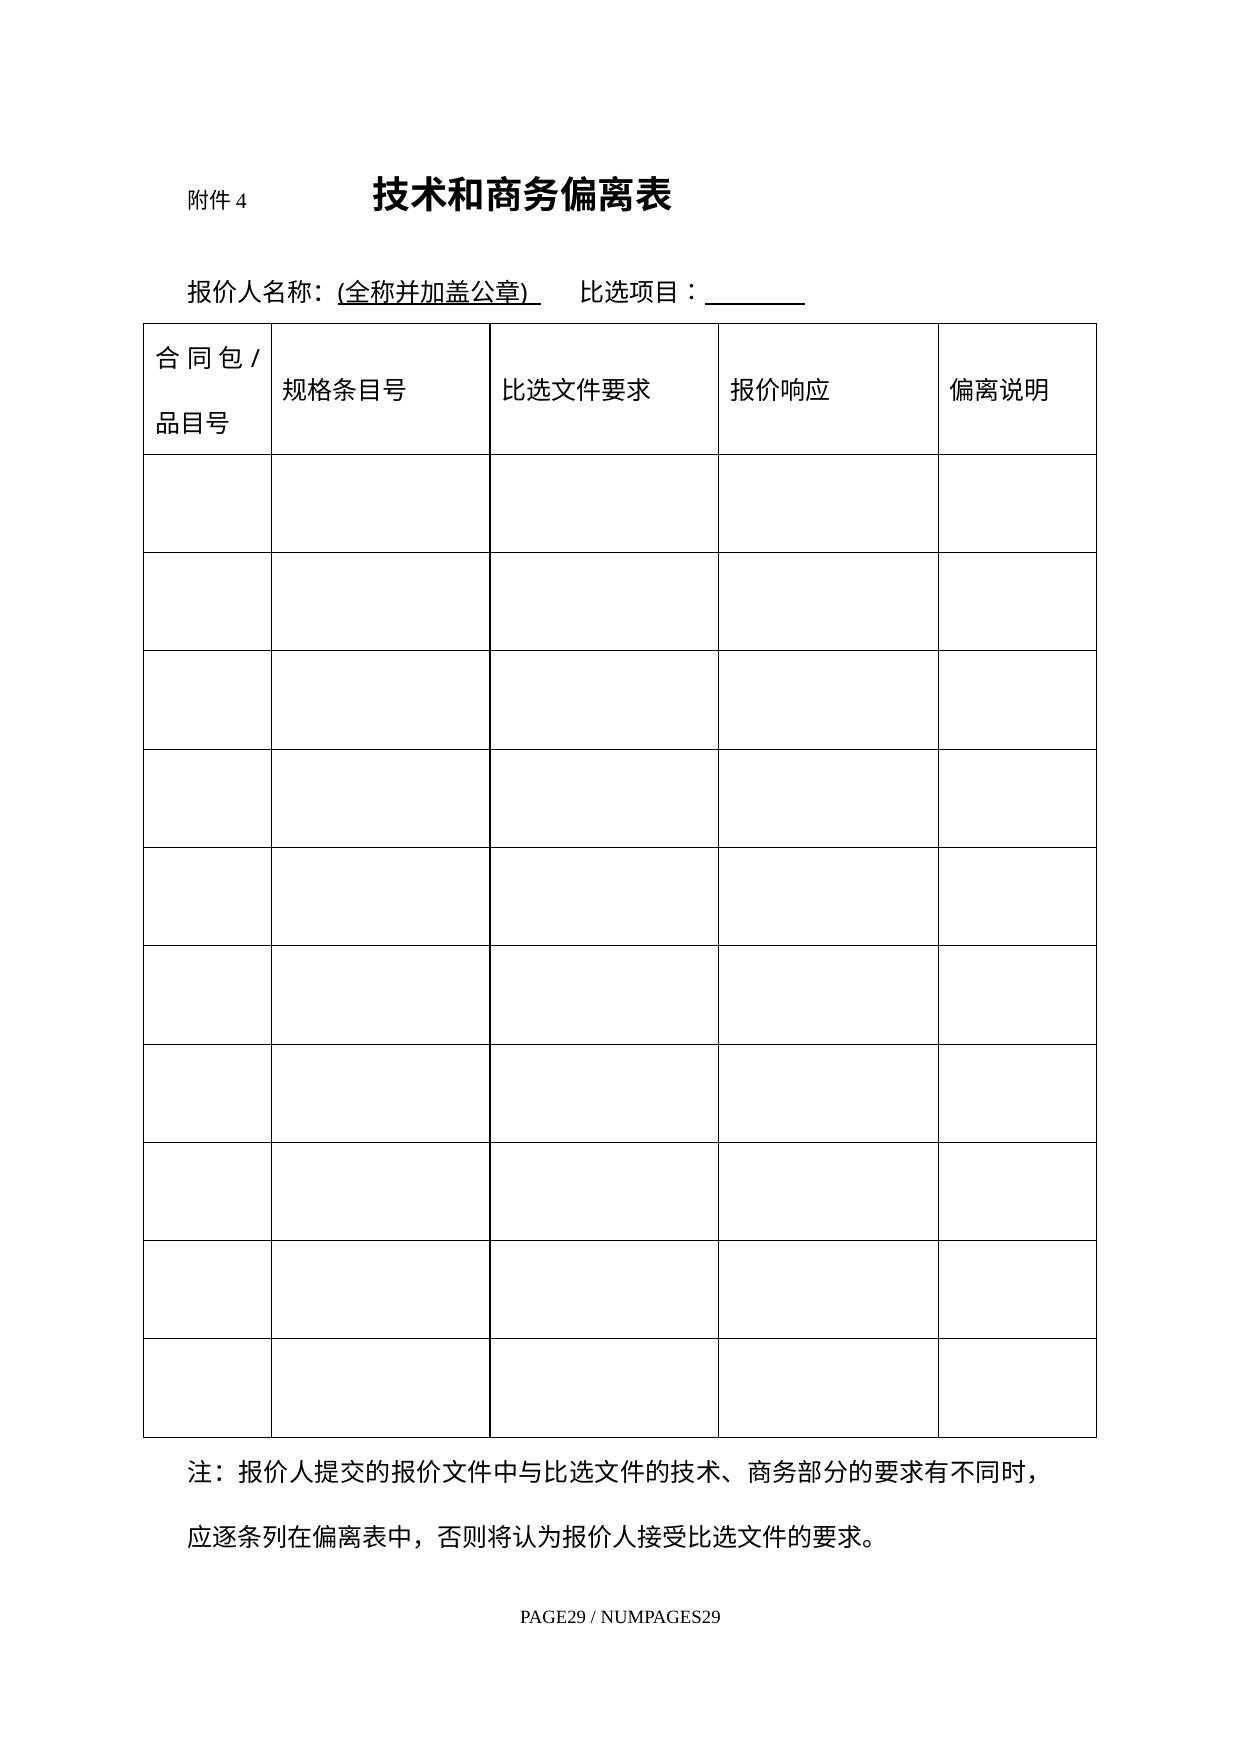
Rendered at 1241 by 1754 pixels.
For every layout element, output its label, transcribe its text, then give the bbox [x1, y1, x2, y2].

table_cell [144, 1339, 271, 1437]
table_cell [272, 946, 489, 1043]
table_cell [491, 1339, 718, 1437]
table_cell [272, 651, 489, 748]
table_cell [491, 750, 718, 847]
table_cell [144, 848, 271, 945]
table_cell [491, 553, 718, 650]
text 报价人名称：(全称并加盖公章) 比选项目∶ [187, 258, 1053, 323]
table_cell [144, 750, 271, 847]
table_cell [144, 1045, 271, 1142]
text 注：报价人提交的报价文件中与比选文件的技术、商务部分的要求有不同时，应逐条列在偏离表中，否则将认为报价人接受比选文件的要求。 [187, 1438, 1053, 1568]
table_cell [491, 455, 718, 552]
table_cell [719, 848, 938, 945]
table_cell [144, 1241, 271, 1338]
table_cell [939, 1143, 1096, 1240]
table_cell [272, 750, 489, 847]
table_cell [144, 455, 271, 552]
table_cell [272, 1143, 489, 1240]
table_cell [939, 750, 1096, 847]
table_cell [491, 1241, 718, 1338]
table_cell [939, 553, 1096, 650]
table_cell [144, 553, 271, 650]
table_cell [719, 946, 938, 1043]
table_cell [719, 750, 938, 847]
table_header 报价响应 [719, 324, 938, 454]
table_cell [719, 651, 938, 748]
table_cell [491, 946, 718, 1043]
table_cell [272, 848, 489, 945]
table_cell [272, 1241, 489, 1338]
table_cell [939, 1241, 1096, 1338]
table_cell [939, 455, 1096, 552]
table_cell [719, 1339, 938, 1437]
table_cell [939, 651, 1096, 748]
table_cell [719, 1143, 938, 1240]
table_header 比选文件要求 [491, 324, 718, 454]
table_cell [272, 1045, 489, 1142]
table_cell [144, 946, 271, 1043]
table_header 偏离说明 [939, 324, 1096, 454]
table_cell [719, 1045, 938, 1142]
table_cell [939, 1045, 1096, 1142]
table_cell [144, 1143, 271, 1240]
table_cell [491, 1143, 718, 1240]
table_cell [272, 455, 489, 552]
table_header 规格条目号 [272, 324, 489, 454]
table_cell [272, 553, 489, 650]
table_cell [144, 651, 271, 748]
table_cell [719, 1241, 938, 1338]
table_cell [491, 651, 718, 748]
table_cell [939, 1339, 1096, 1437]
table_cell [272, 1339, 489, 1437]
table_cell [939, 946, 1096, 1043]
text 附件4 技术和商务偏离表 [187, 160, 1053, 225]
table_cell [491, 1045, 718, 1142]
table_cell [719, 553, 938, 650]
table_header 合同包/品目号 [144, 324, 271, 454]
table_cell [491, 848, 718, 945]
table_cell [939, 848, 1096, 945]
table_cell [719, 455, 938, 552]
